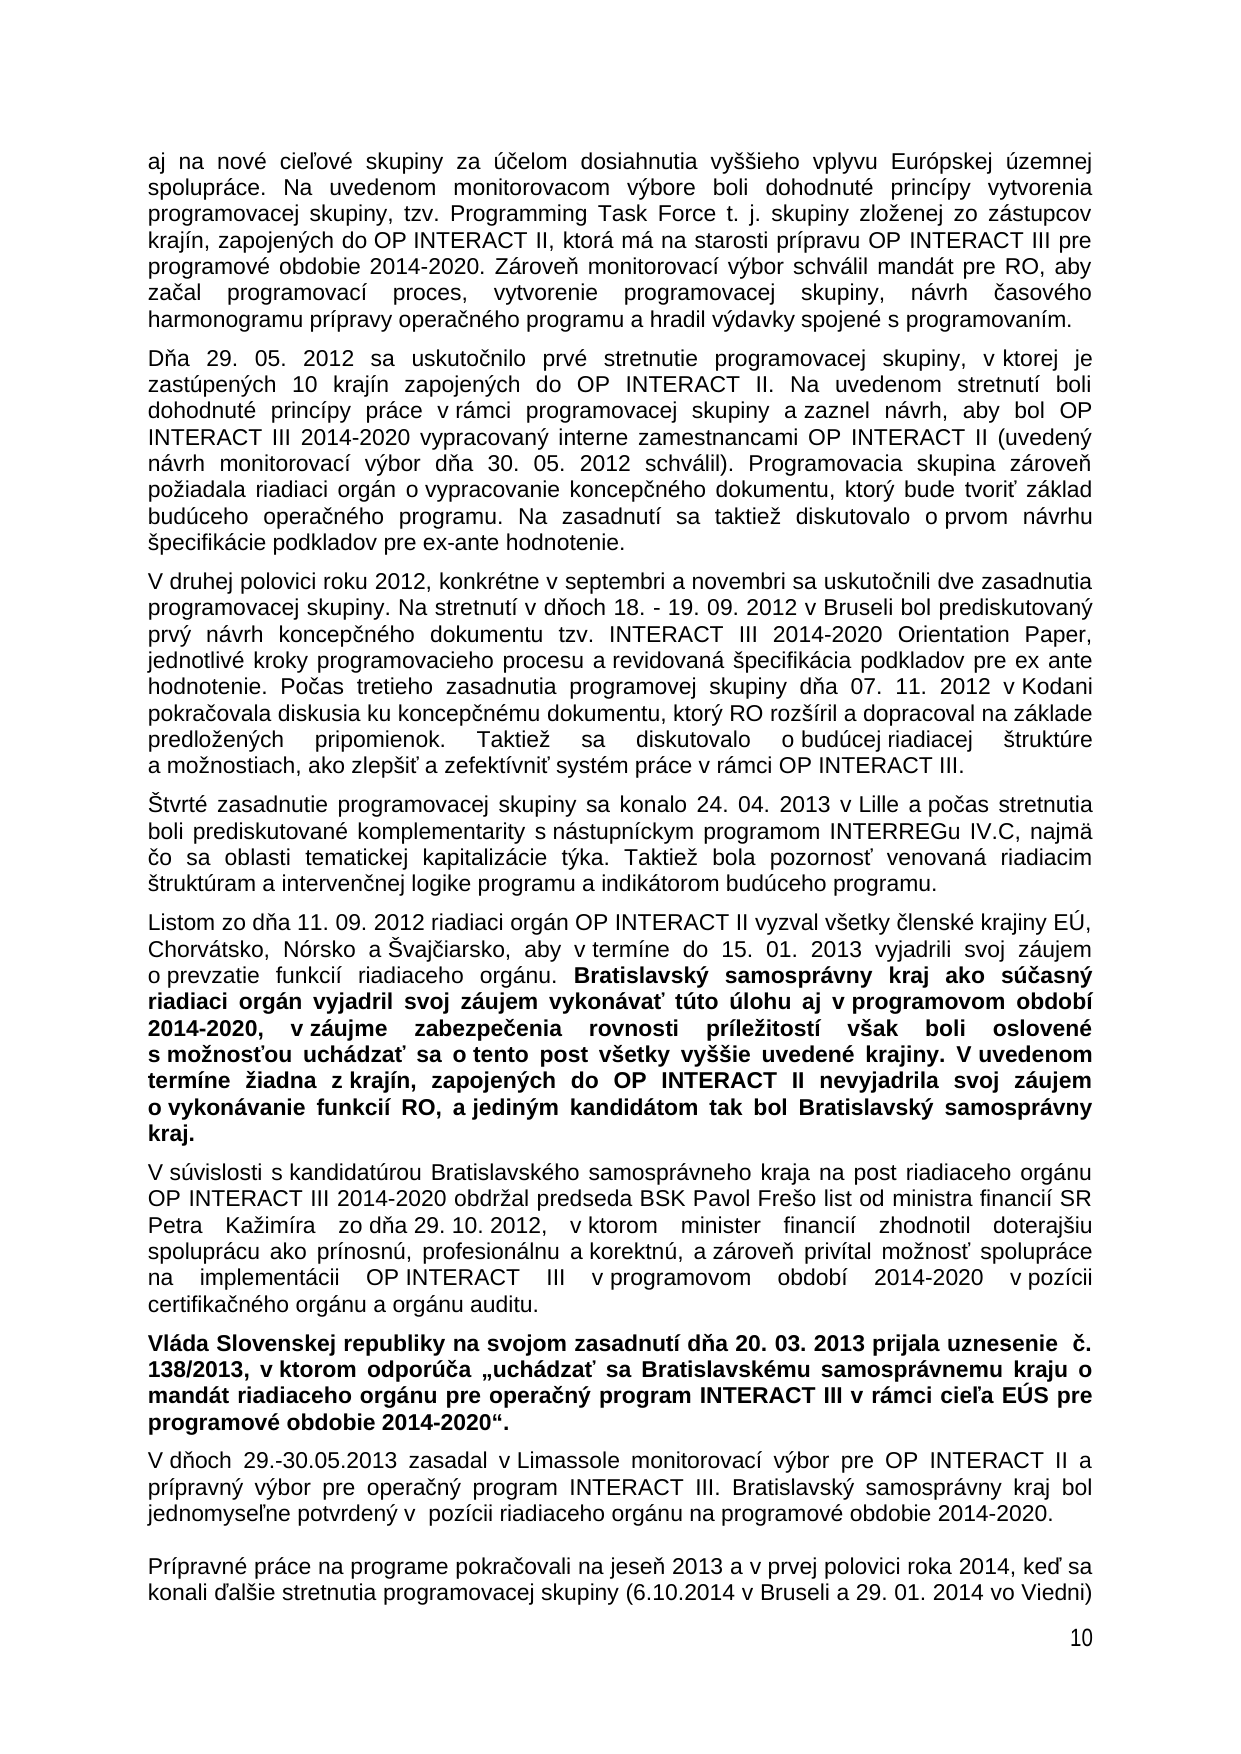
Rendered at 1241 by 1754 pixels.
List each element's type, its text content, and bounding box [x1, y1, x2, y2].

text Dňa 29. 05. 2012 sa uskutočnilo prvé stretnutie programovacej skupiny, v ktorej je zastúpených 10 krajín zapojených do OP INTERACT II. Na uvedenom stretnutí boli dohodnuté princípy práce v rámci programovacej skupiny a zaznel návrh, aby bol OP INTERACT III 2014-2020 vypracovaný interne zamestnancami OP INTERACT II (uvedený návrh monitorovací výbor dňa 30. 05. 2012 schválil). Programovacia skupina zároveň požiadala riadiaci orgán o vypracovanie koncepčného dokumentu, ktorý bude tvoriť základ budúceho operačného programu. Na zasadnutí sa taktiež diskutovalo o prvom návrhu špecifikácie podkladov pre ex-ante hodnotenie. [148, 344, 1093, 555]
text Listom zo dňa 11. 09. 2012 riadiaci orgán OP INTERACT II vyzval všetky členské krajiny EÚ, Chorvátsko, Nórsko a Švajčiarsko, aby v termíne do 15. 01. 2013 vyjadrili svoj záujem o prevzatie funkcií riadiaceho orgánu. Bratislavský samosprávny kraj ako súčasný riadiaci orgán vyjadril svoj záujem vykonávať túto úlohu aj v programovom období 2014-2020, v záujme zabezpečenia rovnosti príležitostí však boli oslovené s možnosťou uchádzať sa o tento post všetky vyššie uvedené krajiny. V uvedenom termíne žiadna z krajín, zapojených do OP INTERACT II nevyjadrila svoj záujem o vykonávanie funkcií RO, a jediným kandidátom tak bol Bratislavský samosprávny kraj. [148, 909, 1093, 1146]
text V dňoch 29.-30.05.2013 zasadal v Limassole monitorovací výbor pre OP INTERACT II a prípravný výbor pre operačný program INTERACT III. Bratislavský samosprávny kraj bol jednomyseľne potvrdený v pozícii riadiaceho orgánu na programové obdobie 2014-2020. [148, 1447, 1093, 1526]
text V súvislosti s kandidatúrou Bratislavského samosprávneho kraja na post riadiaceho orgánu OP INTERACT III 2014-2020 obdržal predseda BSK Pavol Frešo list od ministra financií SR Petra Kažimíra zo dňa 29. 10. 2012, v ktorom minister financií zhodnotil doterajšiu spoluprácu ako prínosnú, profesionálnu a korektnú, a zároveň privítal možnosť spolupráce na implementácii OP INTERACT III v programovom období 2014-2020 v pozícii certifikačného orgánu a orgánu auditu. [148, 1159, 1093, 1317]
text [148, 1553, 1093, 1606]
text V druhej polovici roku 2012, konkrétne v septembri a novembri sa uskutočnili dve zasadnutia programovacej skupiny. Na stretnutí v dňoch 18. - 19. 09. 2012 v Bruseli bol prediskutovaný prvý návrh koncepčného dokumentu tzv. INTERACT III 2014-2020 Orientation Paper, jednotlivé kroky programovacieho procesu a revidovaná špecifikácia podkladov pre ex ante hodnotenie. Počas tretieho zasadnutia programovej skupiny dňa 07. 11. 2012 v Kodani pokračovala diskusia ku koncepčnému dokumentu, ktorý RO rozšíril a dopracoval na základe predložených pripomienok. Taktiež sa diskutovalo o budúcej riadiacej štruktúre a možnostiach, ako zlepšiť a zefektívniť systém práce v rámci OP INTERACT III. [148, 568, 1093, 779]
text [148, 148, 1093, 332]
text Vláda Slovenskej republiky na svojom zasadnutí dňa 20. 03. 2013 prijala uznesenie č. 138/2013, v ktorom odporúča „uchádzať sa Bratislavskému samosprávnemu kraju o mandát riadiaceho orgánu pre operačný program INTERACT III v rámci cieľa EÚS pre programové obdobie 2014-2020“. [148, 1329, 1093, 1435]
text Štvrté zasadnutie programovacej skupiny sa konalo 24. 04. 2013 v Lille a počas stretnutia boli prediskutované komplementarity s nástupníckym programom INTERREGu IV.C, najmä čo sa oblasti tematickej kapitalizácie týka. Taktiež bola pozornosť venovaná riadiacim štruktúram a intervenčnej logike programu a indikátorom budúceho programu. [148, 791, 1093, 897]
